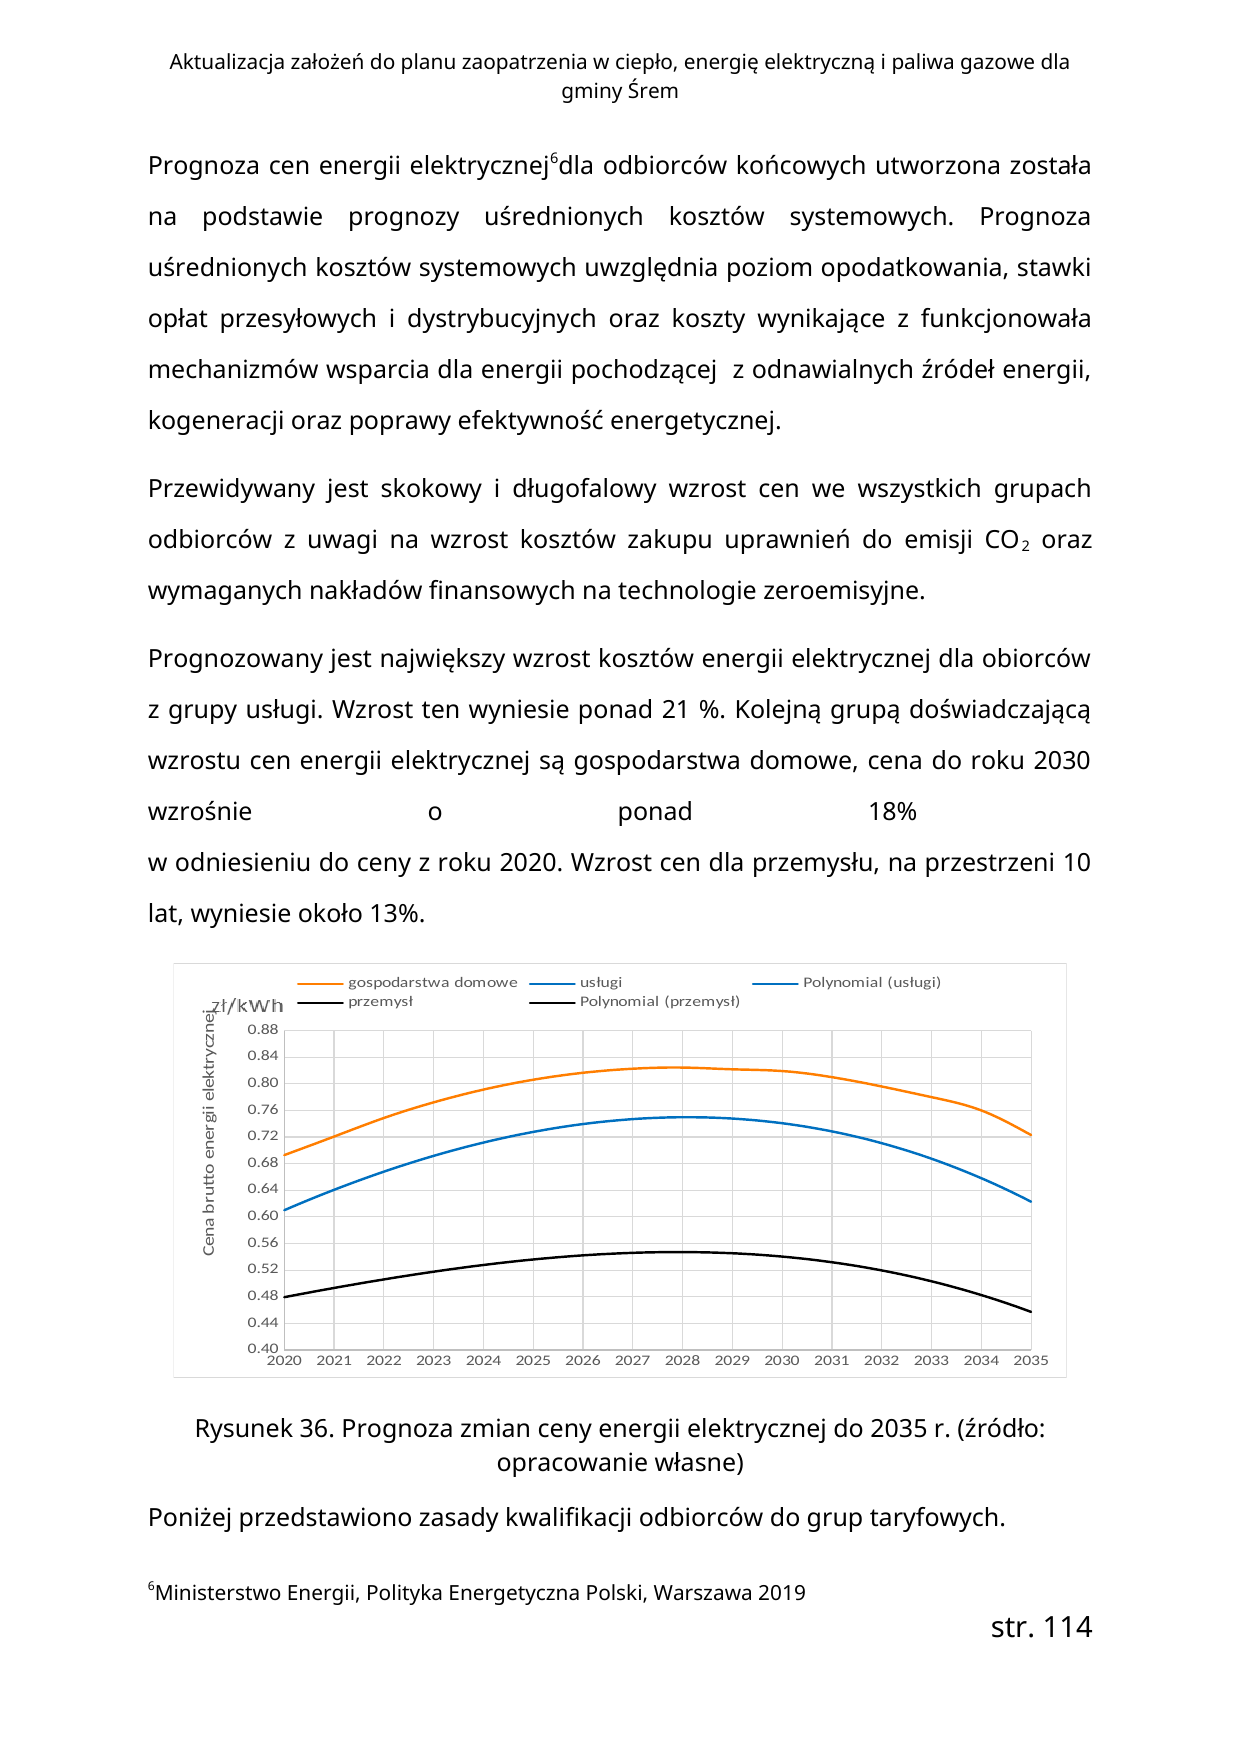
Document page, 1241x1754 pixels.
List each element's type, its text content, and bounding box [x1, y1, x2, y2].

text Prognoza cen energii elektrycznejdla odbiorców końcowych utworzona została na podstawie prognozy uśrednionych kosztów systemowych. Prognoza uśrednionych kosztów systemowych uwzględnia poziom opodatkowania, stawki opłat przesyłowych i dystrybucyjnych oraz koszty wynikające z funkcjonowała mechanizmów wsparcia dla energii pochodzącej z odnawialnych źródeł energii, kogeneracji oraz poprawy efektywność energetycznej. [148, 148, 1092, 437]
text Poniżej przedstawiono zasady kwalifikacji odbiorców do grup taryfowych. [148, 1500, 1092, 1534]
text Rysunek 36. Prognoza zmian ceny energii elektrycznej do 2035 r. (źródło: opracowanie własne) [148, 1411, 1092, 1479]
picture [196, 986, 300, 1029]
text Prognozowany jest największy wzrost kosztów energii elektrycznej dla obiorców z grupy usługi. Wzrost ten wyniesie ponad 21 %. Kolejną grupą doświadczającą wzrostu cen energii elektrycznej są gospodarstwa domowe, cena do roku 2030 wzrośnie o ponad 18% w odniesieniu do ceny z roku 2020. Wzrost cen dla przemysłu, na przestrzeni 10 lat, wyniesie około 13%. [148, 640, 1092, 930]
text Przewidywany jest skokowy i długofalowy wzrost cen we wszystkich grupach odbiorców z uwagi na wzrost kosztów zakupu uprawnień do emisji CO2 oraz wymaganych nakładów finansowych na technologie zeroemisyjne. [148, 471, 1092, 607]
